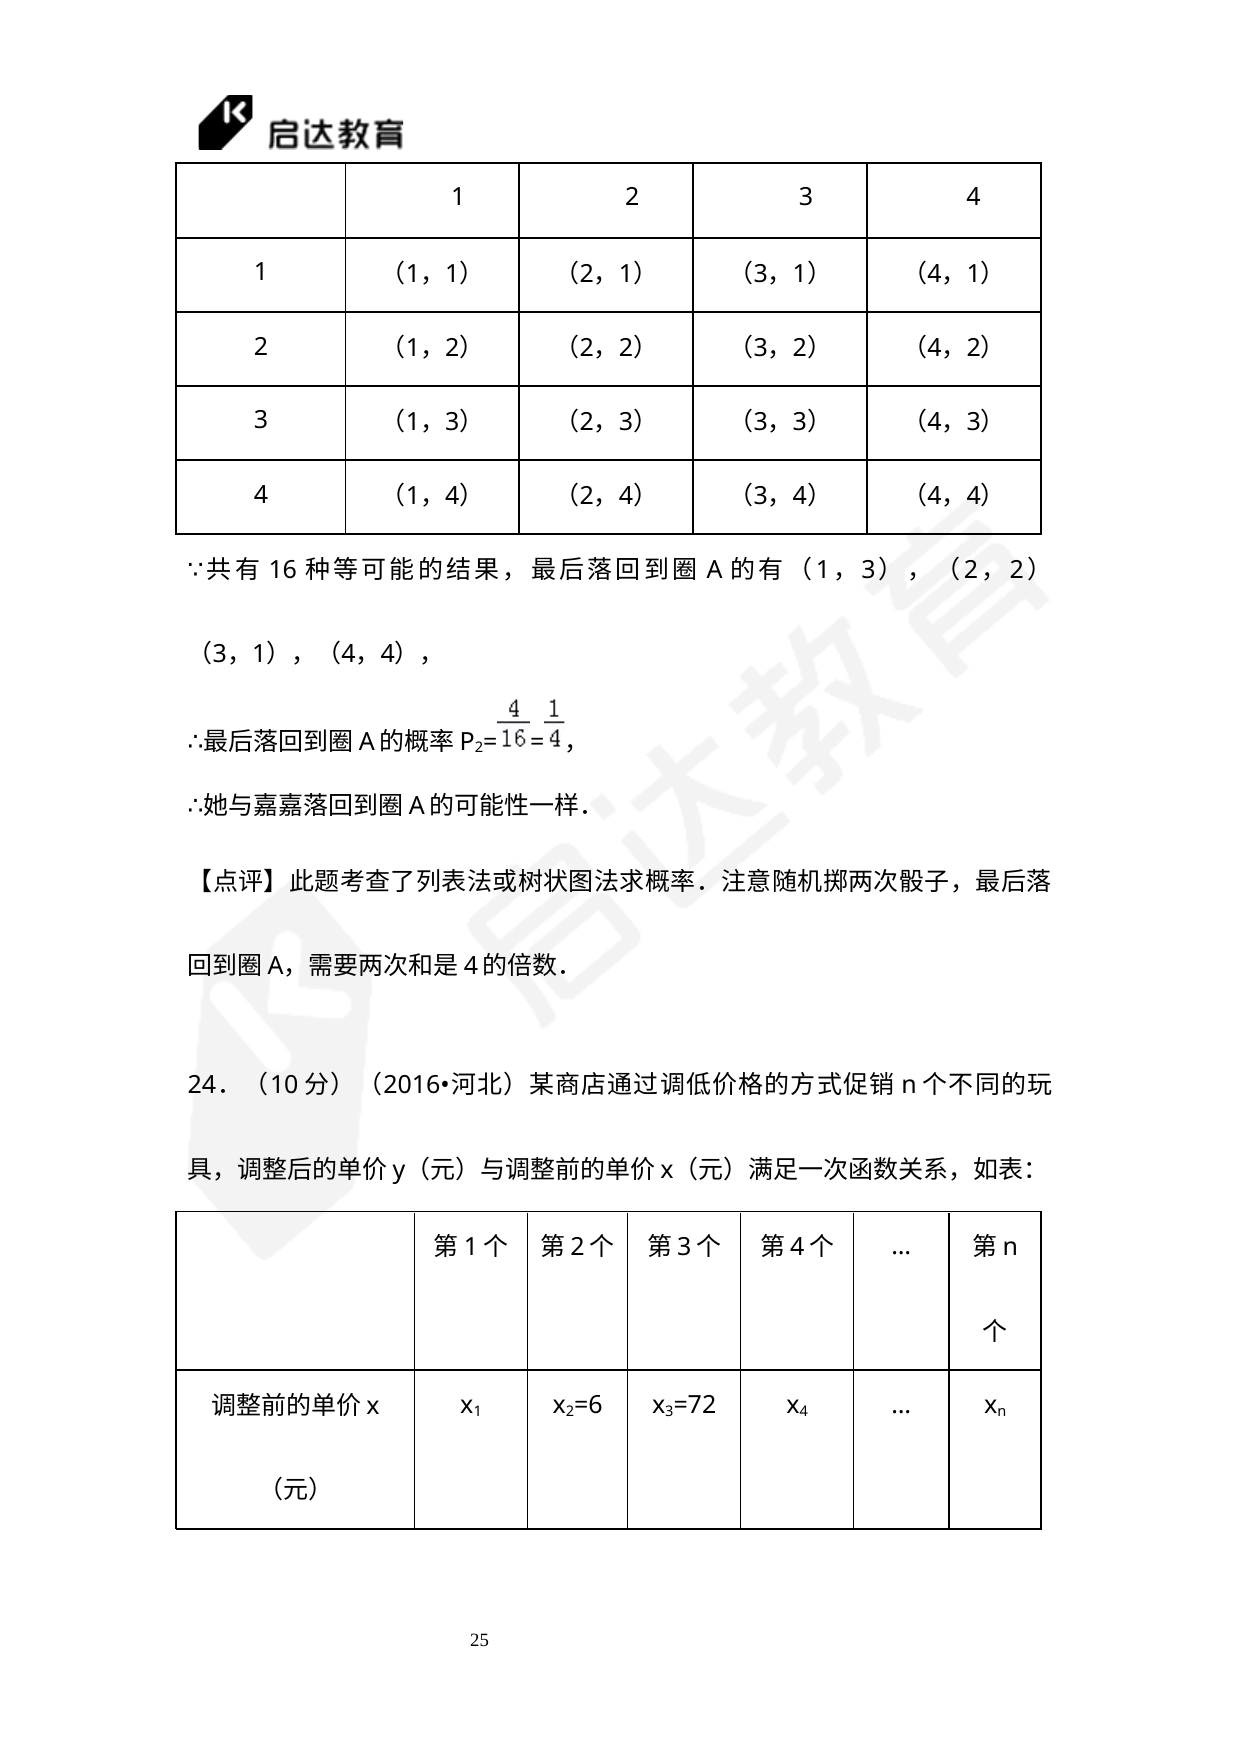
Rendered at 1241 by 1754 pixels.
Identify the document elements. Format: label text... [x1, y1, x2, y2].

table_header [177, 164, 345, 237]
table_cell （3，2） [694, 313, 866, 385]
table_header 第1个 [415, 1212, 527, 1369]
table_cell （3，1） [694, 239, 866, 311]
text ∴最后落回到圈A的概率P2==， [187, 695, 1053, 760]
table_cell （4，3） [868, 387, 1040, 459]
table_cell 2 [177, 313, 345, 385]
table_header … [854, 1212, 949, 1369]
table_cell （2，3） [520, 387, 692, 459]
table_header 4 [868, 164, 1040, 237]
table_header 第3个 [628, 1212, 740, 1369]
table_cell 3 [177, 387, 345, 459]
text 24．（10分）（2016•河北）某商店通过调低价格的方式促销n个不同的玩具，调整后的单价y（元）与调整前的单价x（元）满足一次函数关系，如表： [187, 1051, 1053, 1200]
table_cell （2，4） [520, 461, 692, 533]
table_cell x3=72 [628, 1371, 740, 1528]
table_cell x1 [415, 1371, 527, 1528]
table_header 2 [520, 164, 692, 237]
table_header 第4个 [741, 1212, 853, 1369]
table_cell （4，1） [868, 239, 1040, 311]
table_cell （4，2） [868, 313, 1040, 385]
table_cell （3，3） [694, 387, 866, 459]
table_header 1 [346, 164, 518, 237]
picture [198, 95, 404, 150]
table_header [177, 1212, 414, 1369]
table_cell 1 [177, 239, 345, 311]
table_cell （1，4） [346, 461, 518, 533]
table_cell … [854, 1371, 948, 1528]
table_cell （2，1） [520, 239, 692, 311]
table_cell （3，4） [694, 461, 866, 533]
table_cell 4 [177, 461, 345, 533]
table_cell xn [950, 1371, 1040, 1528]
table_header 第n个 [950, 1212, 1040, 1369]
table_cell x2=6 [528, 1371, 627, 1528]
table_header 第2个 [528, 1212, 627, 1369]
table_cell （1，1） [346, 239, 518, 311]
text ∴她与嘉嘉落回到圈A的可能性一样． [187, 771, 1053, 836]
table_cell （1，3） [346, 387, 518, 459]
picture [497, 695, 530, 750]
table_cell （4，4） [868, 461, 1040, 533]
table_cell 调整前的单价x（元） [177, 1371, 414, 1528]
picture [544, 695, 565, 750]
table_cell x4 [741, 1371, 853, 1528]
table_cell （2，2） [520, 313, 692, 385]
table_header 3 [694, 164, 866, 237]
text 【点评】此题考查了列表法或树状图法求概率．注意随机掷两次骰子，最后落回到圈A，需要两次和是4的倍数． [187, 847, 1053, 996]
text ∵共有16种等可能的结果，最后落回到圈A的有（1，3），（2，2）（3，1），（4，4）， [187, 535, 1053, 684]
table_cell （1，2） [346, 313, 518, 385]
